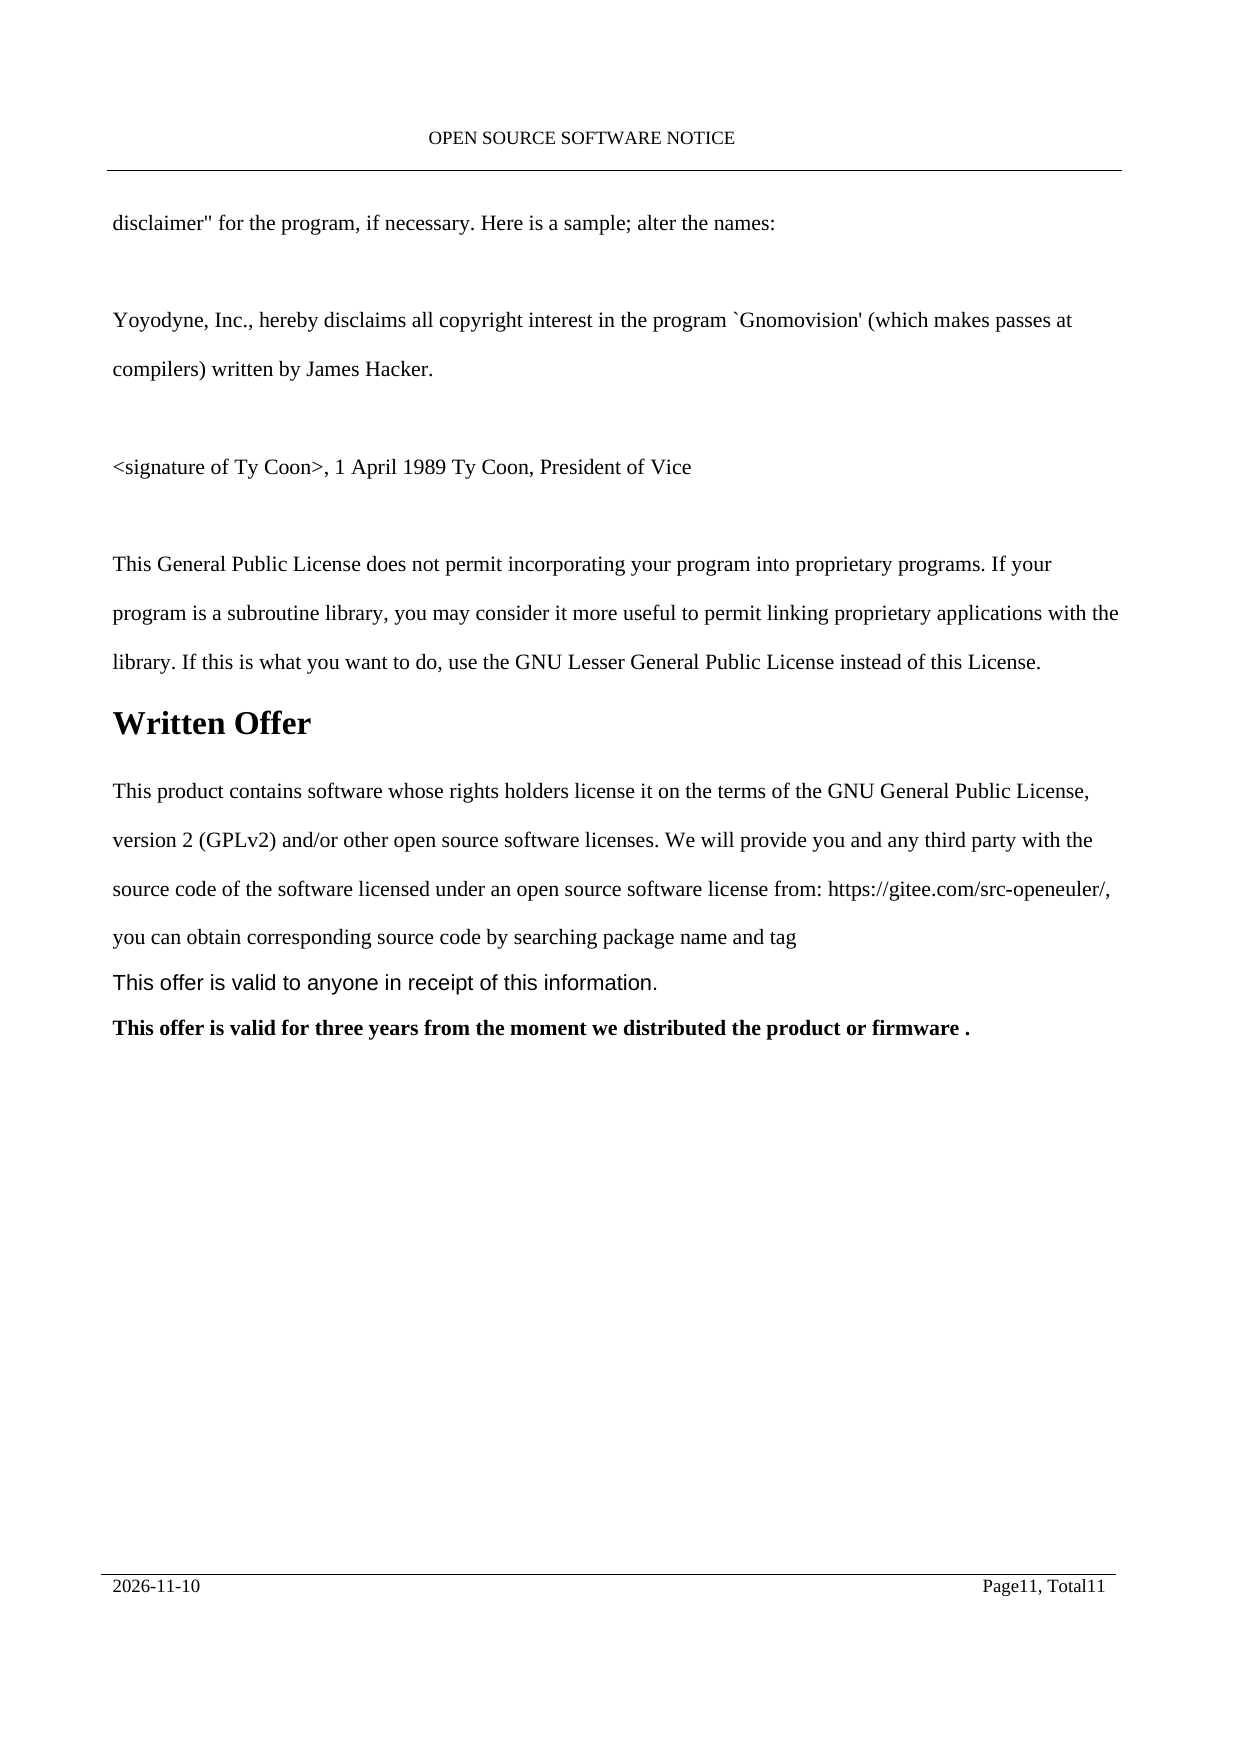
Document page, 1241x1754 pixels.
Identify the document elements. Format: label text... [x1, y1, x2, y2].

text This offer is valid for three years from the moment we distributed the product or firmware . [112, 1011, 1128, 1043]
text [112, 206, 1128, 678]
text Written Offer [112, 690, 1128, 755]
text This offer is valid to anyone in receipt of this information. [112, 966, 1128, 998]
text This product contains software whose rights holders license it on the terms of the GNU General Public License, version 2 (GPLv2) and/or other open source software licenses. We will provide you and any third party with the source code of the software licensed under an open source software license from: https://gitee.com/src-openeuler/, you can obtain corresponding source code by searching package name and tag [112, 774, 1128, 953]
